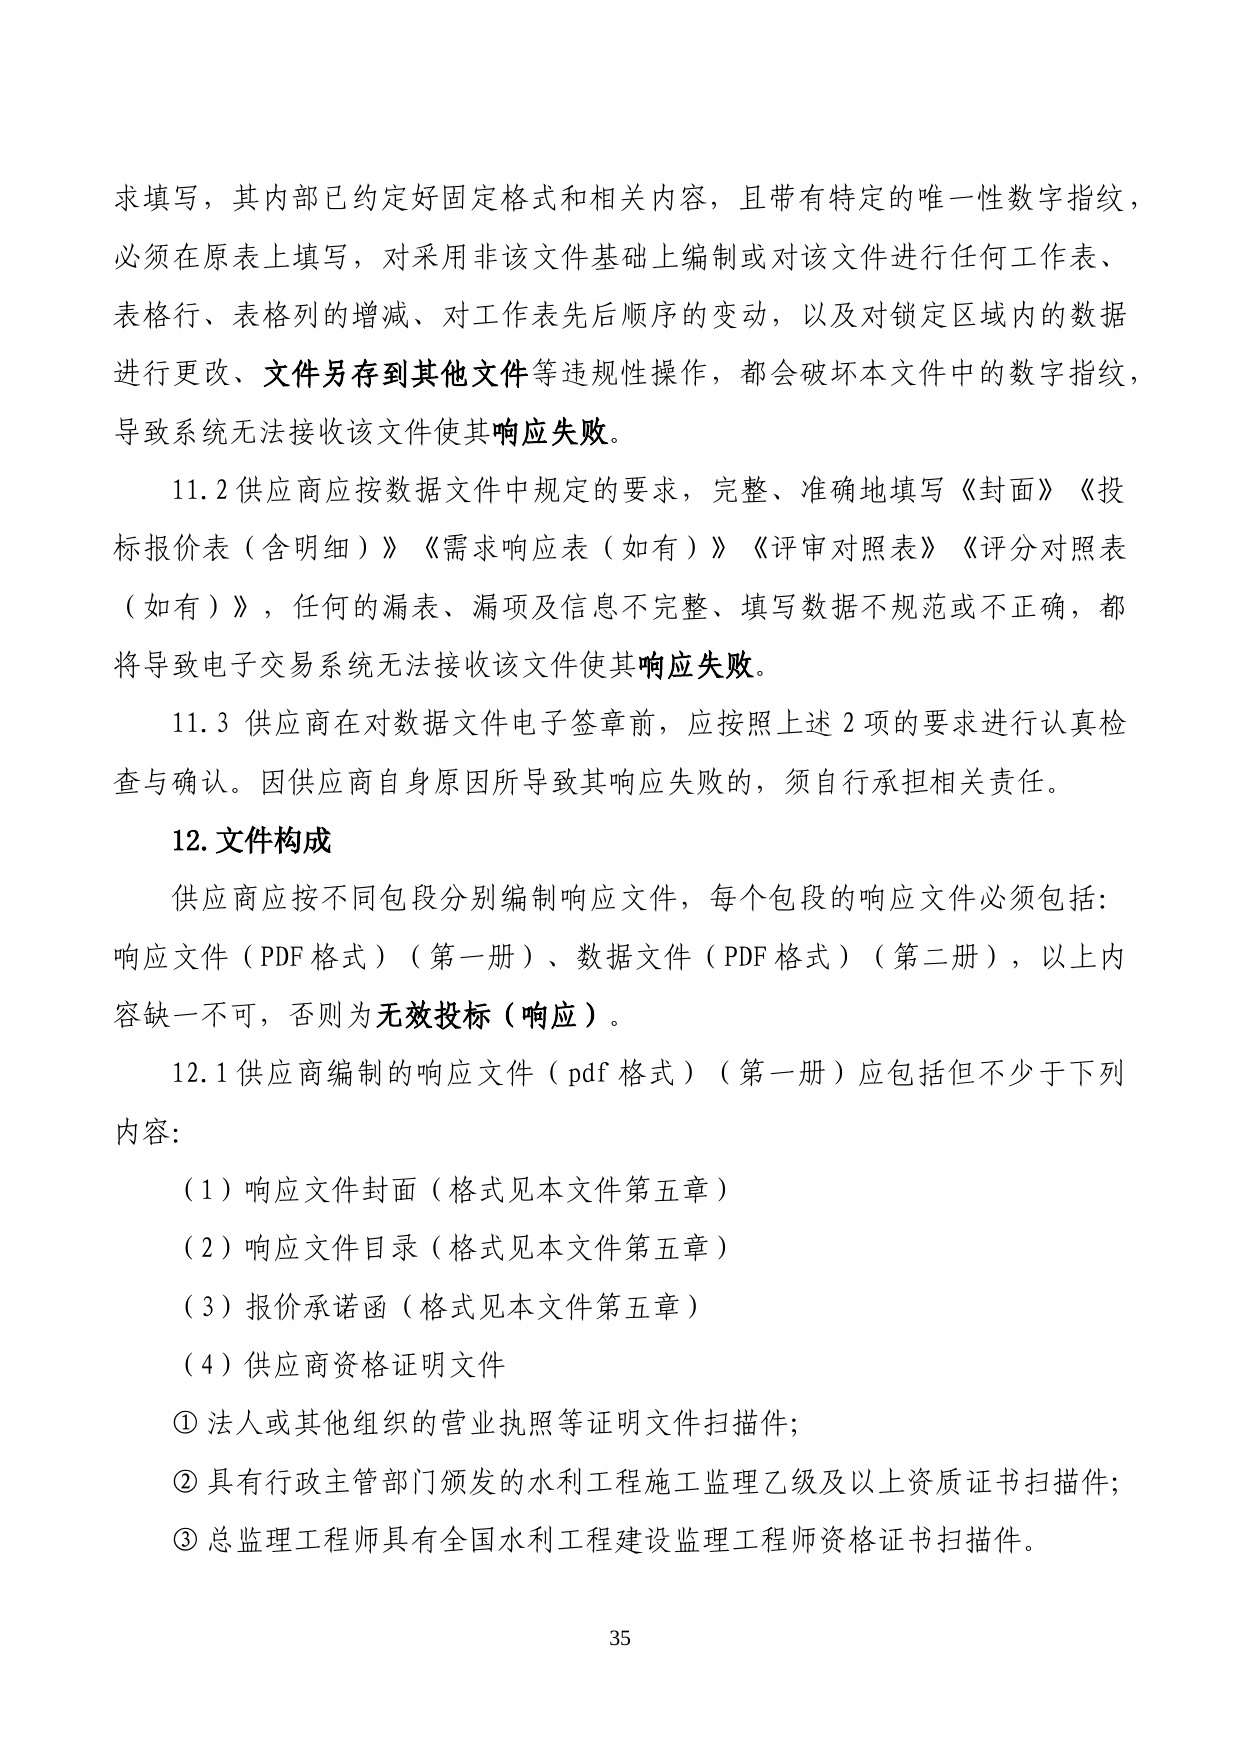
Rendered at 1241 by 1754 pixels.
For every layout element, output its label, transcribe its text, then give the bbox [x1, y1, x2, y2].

text ②具有行政主管部门颁发的水利工程施工监理乙级及以上资质证书扫描件； [112, 1445, 1128, 1504]
text （2）响应文件目录（格式见本文件第五章） [112, 1212, 1128, 1270]
text ③总监理工程师具有全国水利工程建设监理工程师资格证书扫描件。 [112, 1504, 1128, 1562]
text 供应商应按不同包段分别编制响应文件，每个包段的响应文件必须包括：响应文件（PDF格式）（第一册）、数据文件（PDF格式）（第二册），以上内容缺一不可，否则为无效投标（响应）。 [112, 862, 1128, 1037]
text 11.3 供应商在对数据文件电子签章前，应按照上述2项的要求进行认真检查与确认。因供应商自身原因所导致其响应失败的，须自行承担相关责任。 [112, 687, 1128, 804]
text （1）响应文件封面（格式见本文件第五章） [112, 1154, 1128, 1212]
text （4）供应商资格证明文件 [112, 1329, 1128, 1387]
text ①法人或其他组织的营业执照等证明文件扫描件； [112, 1387, 1128, 1445]
text 11.2供应商应按数据文件中规定的要求，完整、准确地填写《封面》《投标报价表（含明细）》《需求响应表（如有）》《评审对照表》《评分对照表（如有）》，任何的漏表、漏项及信息不完整、填写数据不规范或不正确，都将导致电子交易系统无法接收该文件使其响应失败。 [112, 454, 1128, 687]
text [112, 162, 1128, 454]
text 12.文件构成 [112, 804, 1128, 862]
text 12.1供应商编制的响应文件（pdf格式）（第一册）应包括但不少于下列内容： [112, 1037, 1128, 1154]
text （3）报价承诺函（格式见本文件第五章） [112, 1270, 1128, 1329]
